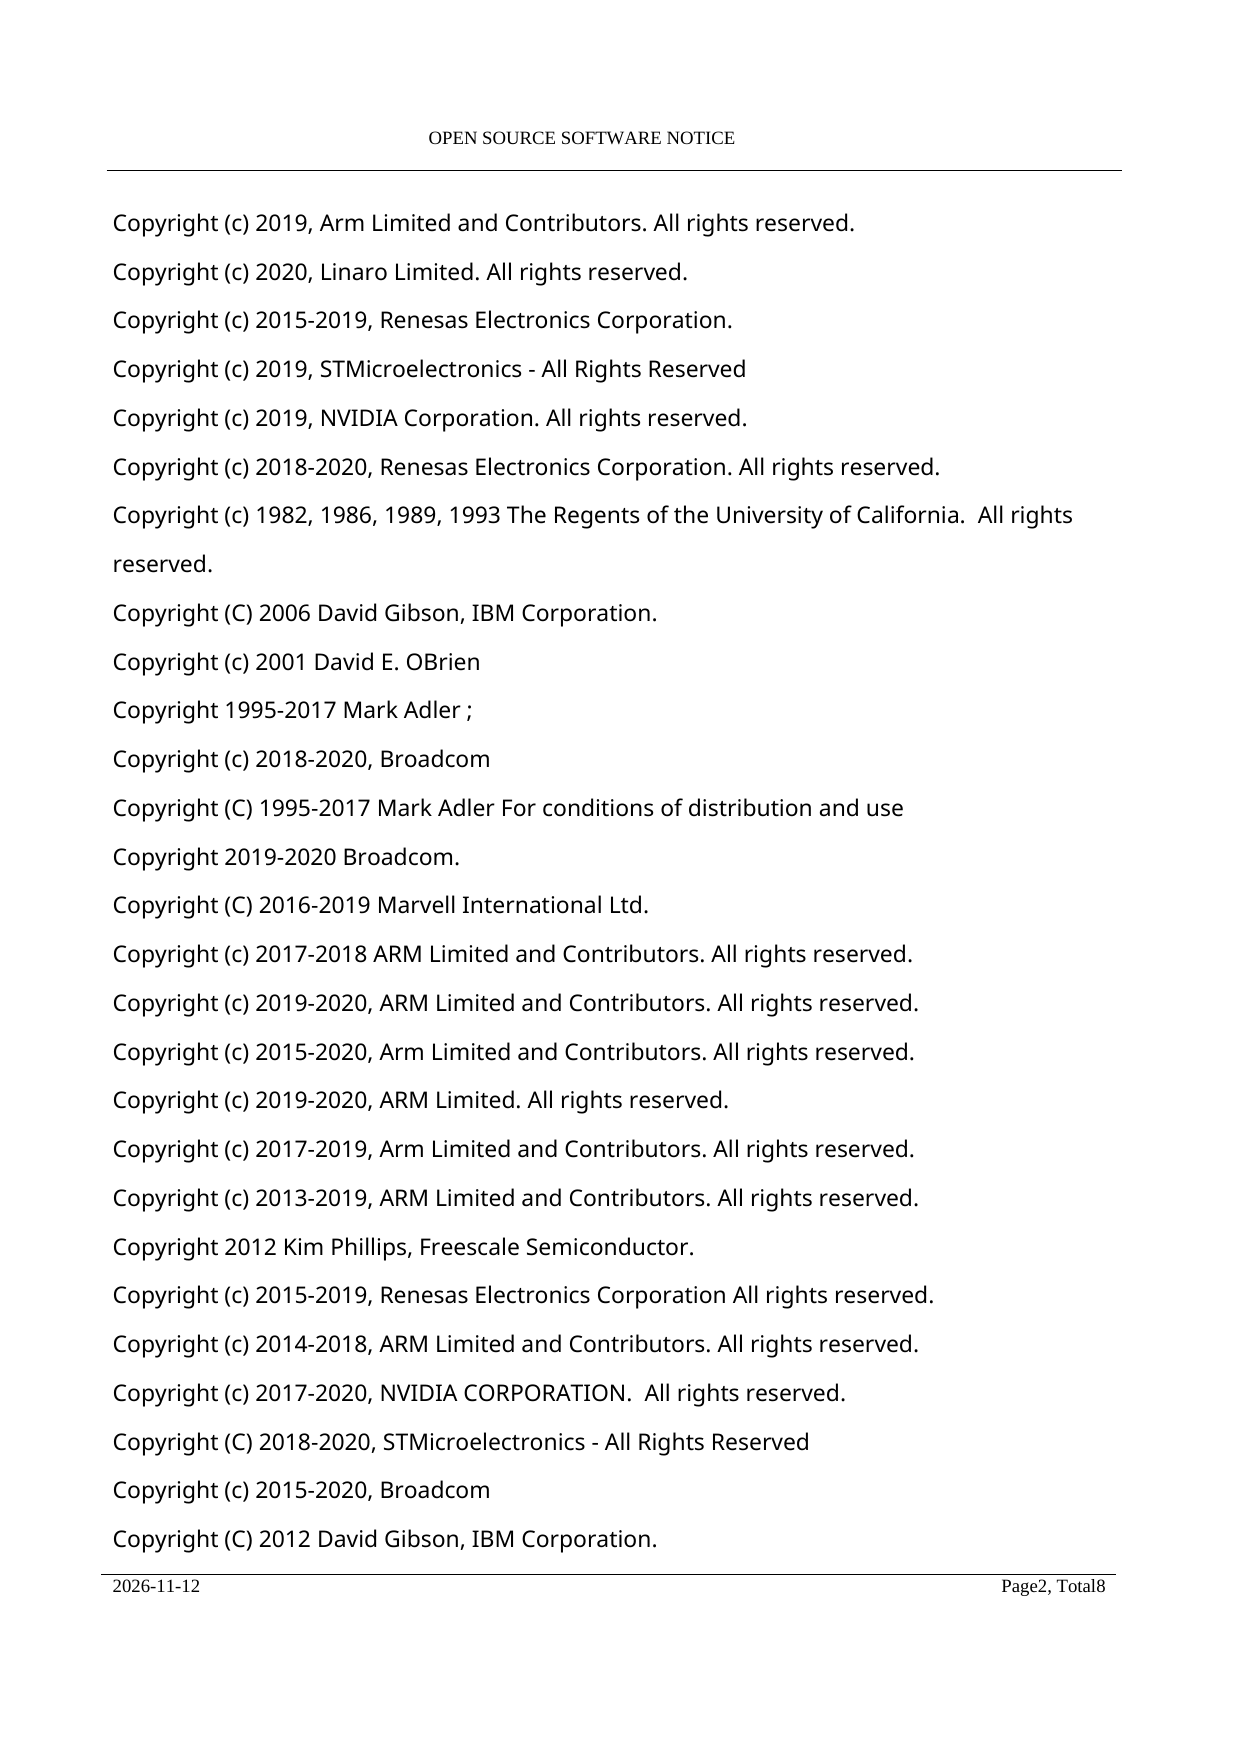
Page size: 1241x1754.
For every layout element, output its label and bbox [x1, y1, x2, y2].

text [112, 206, 1128, 1555]
